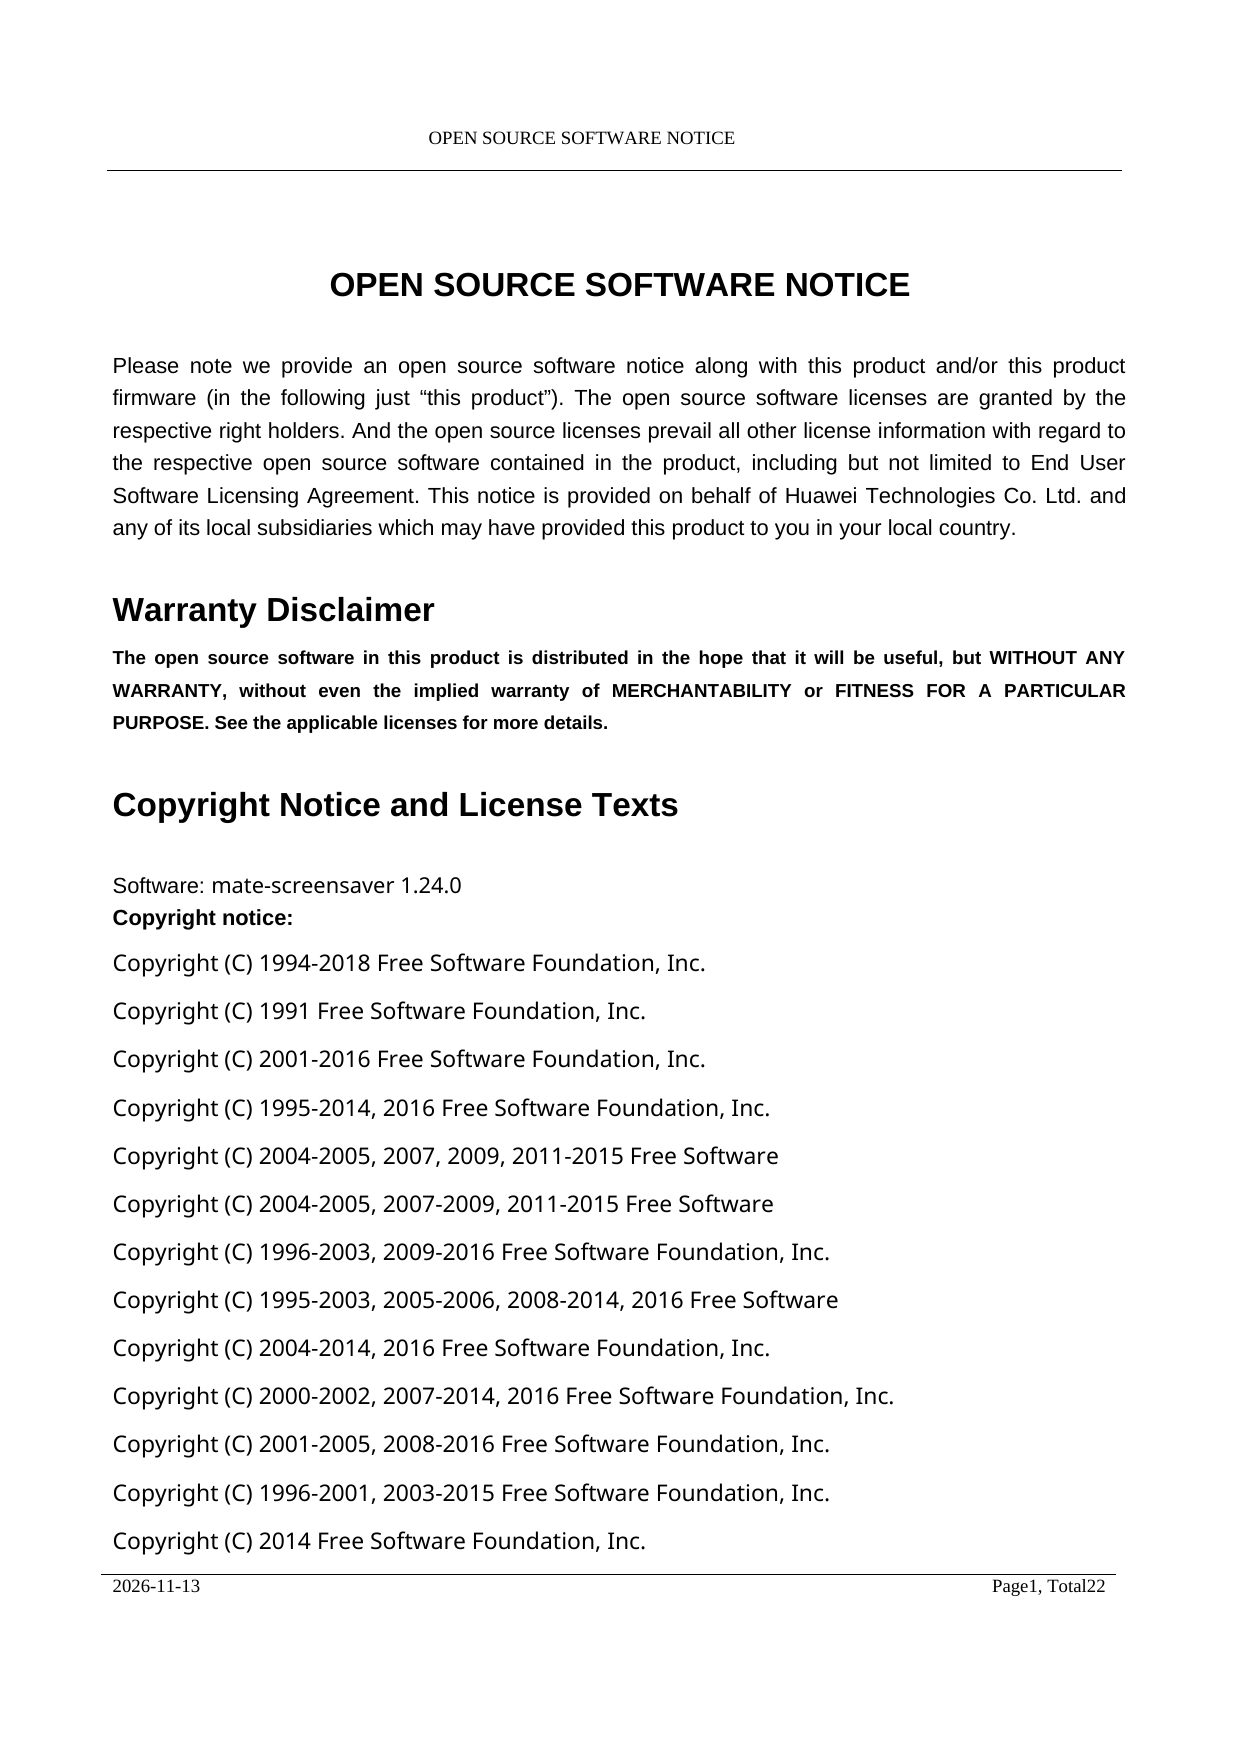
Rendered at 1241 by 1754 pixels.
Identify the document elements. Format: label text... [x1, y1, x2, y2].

text Copyright (C) 1995-2014, 2016 Free Software Foundation, Inc. [112, 1091, 1128, 1123]
text OPEN SOURCE SOFTWARE NOTICE [112, 251, 1128, 316]
text Copyright (C) 1994-2018 Free Software Foundation, Inc. [112, 947, 1128, 979]
text The open source software in this product is distributed in the hope that it will be useful, but WITHOUT ANY WARRANTY, without even the implied warranty of MERCHANTABILITY or FITNESS FOR A PARTICULAR PURPOSE. See the applicable licenses for more details. [112, 641, 1128, 739]
text Copyright (C) 1995-2003, 2005-2006, 2008-2014, 2016 Free Software [112, 1283, 1128, 1316]
text Copyright (C) 2004-2014, 2016 Free Software Foundation, Inc. [112, 1332, 1128, 1364]
text Copyright (C) 2014 Free Software Foundation, Inc. [112, 1524, 1128, 1557]
text Copyright (C) 1991 Free Software Foundation, Inc. [112, 995, 1128, 1027]
text Copyright Notice and License Texts [112, 771, 1128, 836]
text Please note we provide an open source software notice along with this product and/or this product firmware (in the following just “this product”). The open source software licenses are granted by the respective right holders. And the open source licenses prevail all other license information with regard to the respective open source software contained in the product, including but not limited to End User Software Licensing Agreement. This notice is provided on behalf of Huawei Technologies Co. Ltd. and any of its local subsidiaries which may have provided this product to you in your local country. [112, 349, 1128, 544]
text Software: mate-screensaver 1.24.0 [112, 869, 1128, 901]
text Copyright (C) 2004-2005, 2007, 2009, 2011-2015 Free Software [112, 1139, 1128, 1172]
text Copyright (C) 1996-2001, 2003-2015 Free Software Foundation, Inc. [112, 1476, 1128, 1508]
text Copyright (C) 2000-2002, 2007-2014, 2016 Free Software Foundation, Inc. [112, 1380, 1128, 1412]
text Copyright (C) 2004-2005, 2007-2009, 2011-2015 Free Software [112, 1187, 1128, 1220]
text Copyright (C) 2001-2005, 2008-2016 Free Software Foundation, Inc. [112, 1428, 1128, 1460]
text Warranty Disclaimer [112, 576, 1128, 641]
text Copyright (C) 1996-2003, 2009-2016 Free Software Foundation, Inc. [112, 1235, 1128, 1268]
text Copyright notice: [112, 901, 1128, 934]
text Copyright (C) 2001-2016 Free Software Foundation, Inc. [112, 1043, 1128, 1075]
